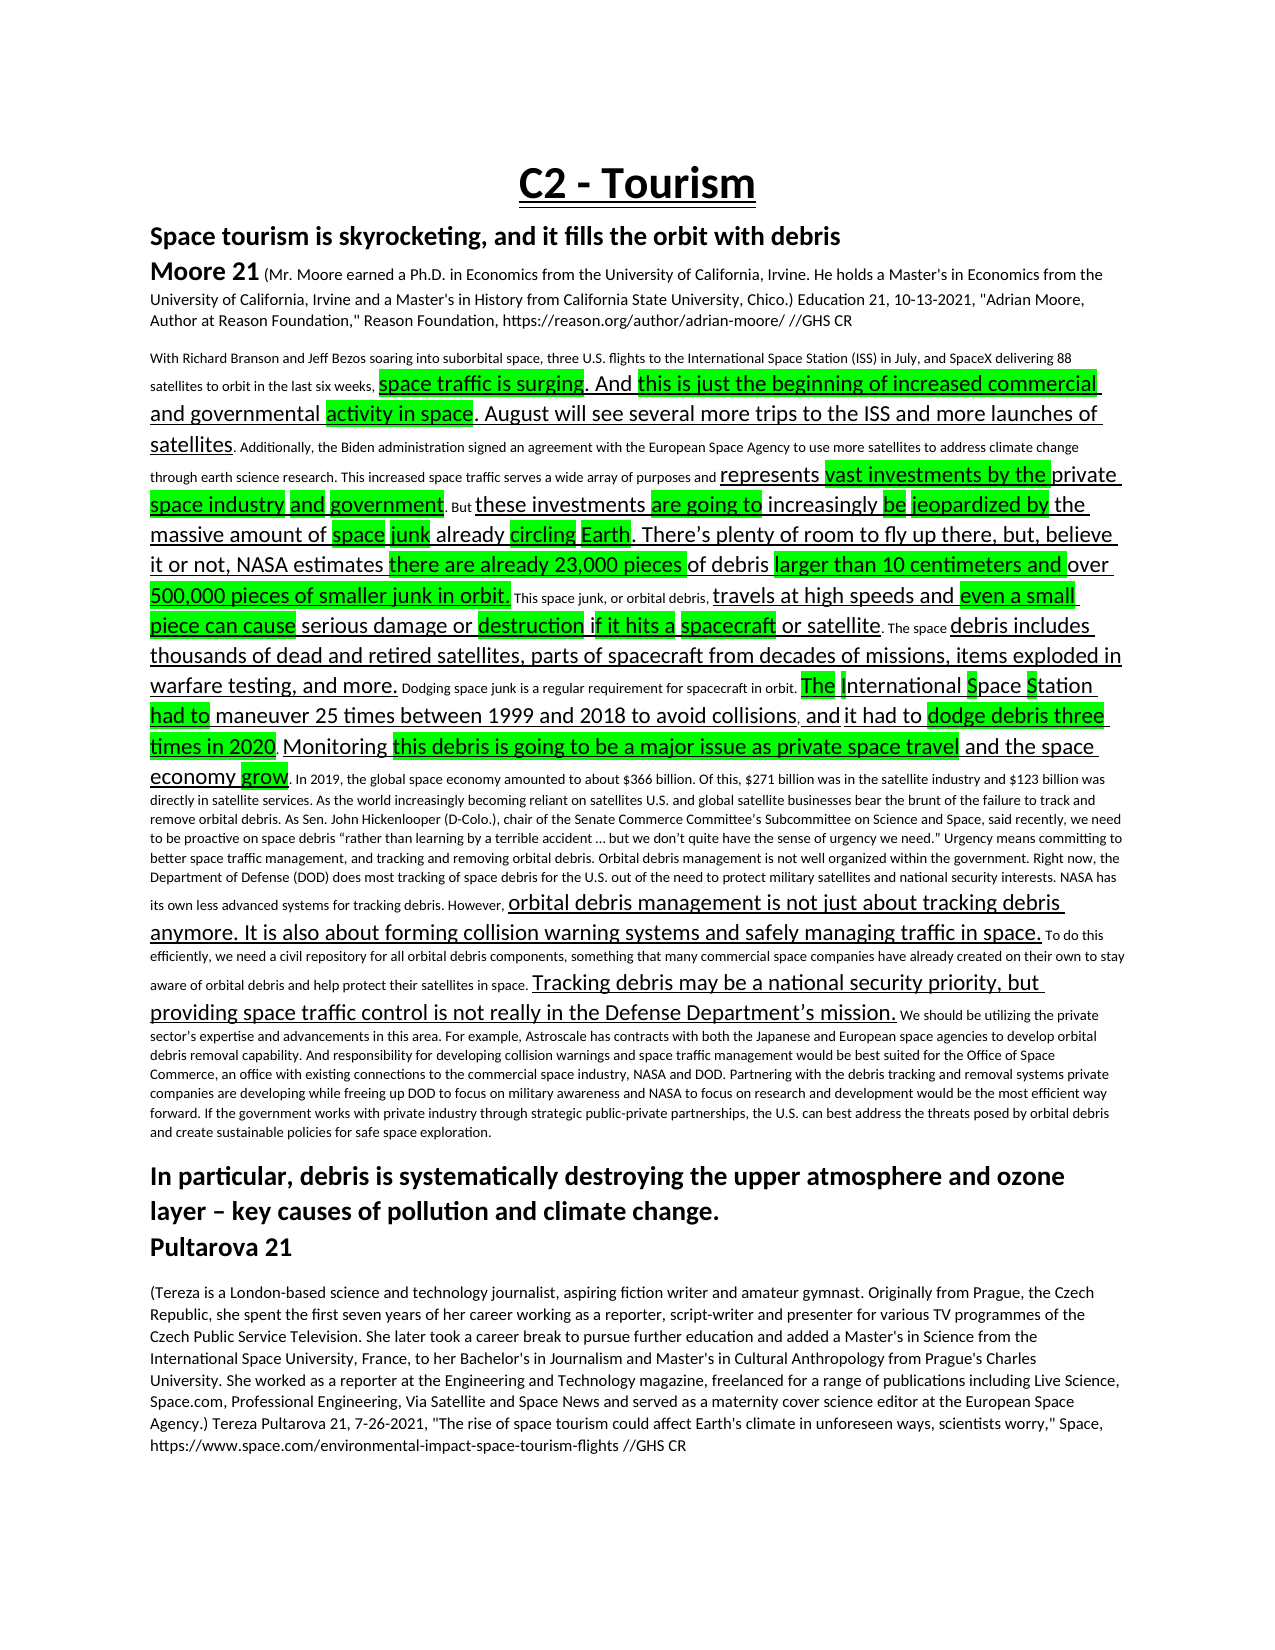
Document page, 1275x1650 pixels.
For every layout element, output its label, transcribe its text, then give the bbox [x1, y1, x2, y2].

text With Richard Branson and Jeff Bezos soaring into suborbital space, three U.S. flights to the International Space Station (ISS) in July, and SpaceX delivering 88 satellites to orbit in the last six weeks, space traffic is surging. And this is just the beginning of increased commercial and governmental activity in space. August will see several more trips to the ISS and more launches of satellites. Additionally, the Biden administration signed an agreement with the European Space Agency to use more satellites to address climate change through earth science research. This increased space traffic serves a wide array of purposes and represents vast investments by the private space industry and government. But these investments are going to increasingly be jeopardized by the massive amount of space junk already circling Earth. There’s plenty of room to fly up there, but, believe it or not, NASA estimates there are already 23,000 pieces of debris larger than 10 centimeters and over 500,000 pieces of smaller junk in orbit. This space junk, or orbital debris, travels at high speeds and even a small piece can cause serious damage or destruction if it hits a spacecraft or satellite. The space debris includes thousands of dead and retired satellites, parts of spacecraft from decades of missions, items exploded in warfare testing, and more. Dodging space junk is a regular requirement for spacecraft in orbit. The International Space Station had to maneuver 25 times between 1999 and 2018 to avoid collisions, and it had to dodge debris three times in 2020. Monitoring this debris is going to be a major issue as private space travel and the space economy grow. In 2019, the global space economy amounted to about $366 billion. Of this, $271 billion was in the satellite industry and $123 billion was directly in satellite services. As the world increasingly becoming reliant on satellites U.S. and global satellite businesses bear the brunt of the failure to track and remove orbital debris. As Sen. John Hickenlooper (D-Colo.), chair of the Senate Commerce Committee’s Subcommittee on Science and Space, said recently, we need to be proactive on space debris “rather than learning by a terrible accident … but we don’t quite have the sense of urgency we need.” Urgency means committing to better space traffic management, and tracking and removing orbital debris. Orbital debris management is not well organized within the government. Right now, the Department of Defense (DOD) does most tracking of space debris for the U.S. out of the need to protect military satellites and national security interests. NASA has its own less advanced systems for tracking debris. However, orbital debris management is not just about tracking debris anymore. It is also about forming collision warning systems and safely managing traffic in space. To do this efficiently, we need a civil repository for all orbital debris components, something that many commercial space companies have already created on their own to stay aware of orbital debris and help protect their satellites in space. Tracking debris may be a national security priority, but providing space traffic control is not really in the Defense Department’s mission. We should be utilizing the private sector’s expertise and advancements in this area. For example, Astroscale has contracts with both the Japanese and European space agencies to develop orbital debris removal capability. And responsibility for developing collision warnings and space traffic management would be best suited for the Office of Space Commerce, an office with existing connections to the commercial space industry, NASA and DOD. Partnering with the debris tracking and removal systems private companies are developing while freeing up DOD to focus on military awareness and NASA to focus on research and development would be the most efficient way forward. If the government works with private industry through strategic public-private partnerships, the U.S. can best address the threats posed by orbital debris and create sustainable policies for safe space exploration. [150, 349, 1125, 1141]
text Moore 21 (Mr. Moore earned a Ph.D. in Economics from the University of California, Irvine. He holds a Master's in Economics from the University of California, Irvine and a Master's in History from California State University, Chico.) Education 21, 10-13-2021, "Adrian Moore, Author at Reason Foundation," Reason Foundation, https://reason.org/author/adrian-moore/ //GHS CR [150, 254, 1125, 331]
text Pultarova 21 [150, 1230, 1125, 1263]
subtitle Space tourism is skyrocketing, and it fills the orbit with debris [150, 219, 1125, 252]
subtitle In particular, debris is systematically destroying the upper atmosphere and ozone layer – key causes of pollution and climate change. [150, 1159, 1125, 1227]
text (Tereza is a London-based science and technology journalist, aspiring fiction writer and amateur gymnast. Originally from Prague, the Czech Republic, she spent the first seven years of her career working as a reporter, script-writer and presenter for various TV programmes of the Czech Public Service Television. She later took a career break to pursue further education and added a Master's in Science from the International Space University, France, to her Bachelor's in Journalism and Master's in Cultural Anthropology from Prague's Charles University. She worked as a reporter at the Engineering and Technology magazine, freelanced for a range of publications including Live Science, Space.com, Professional Engineering, Via Satellite and Space News and served as a maternity cover science editor at the European Space Agency.) Tereza Pultarova 21, 7-26-2021, "The rise of space tourism could affect Earth's climate in unforeseen ways, scientists worry," Space, https://www.space.com/environmental-impact-space-tourism-flights //GHS CR [150, 1282, 1125, 1456]
subtitle C2 - Tourism [150, 154, 1125, 210]
